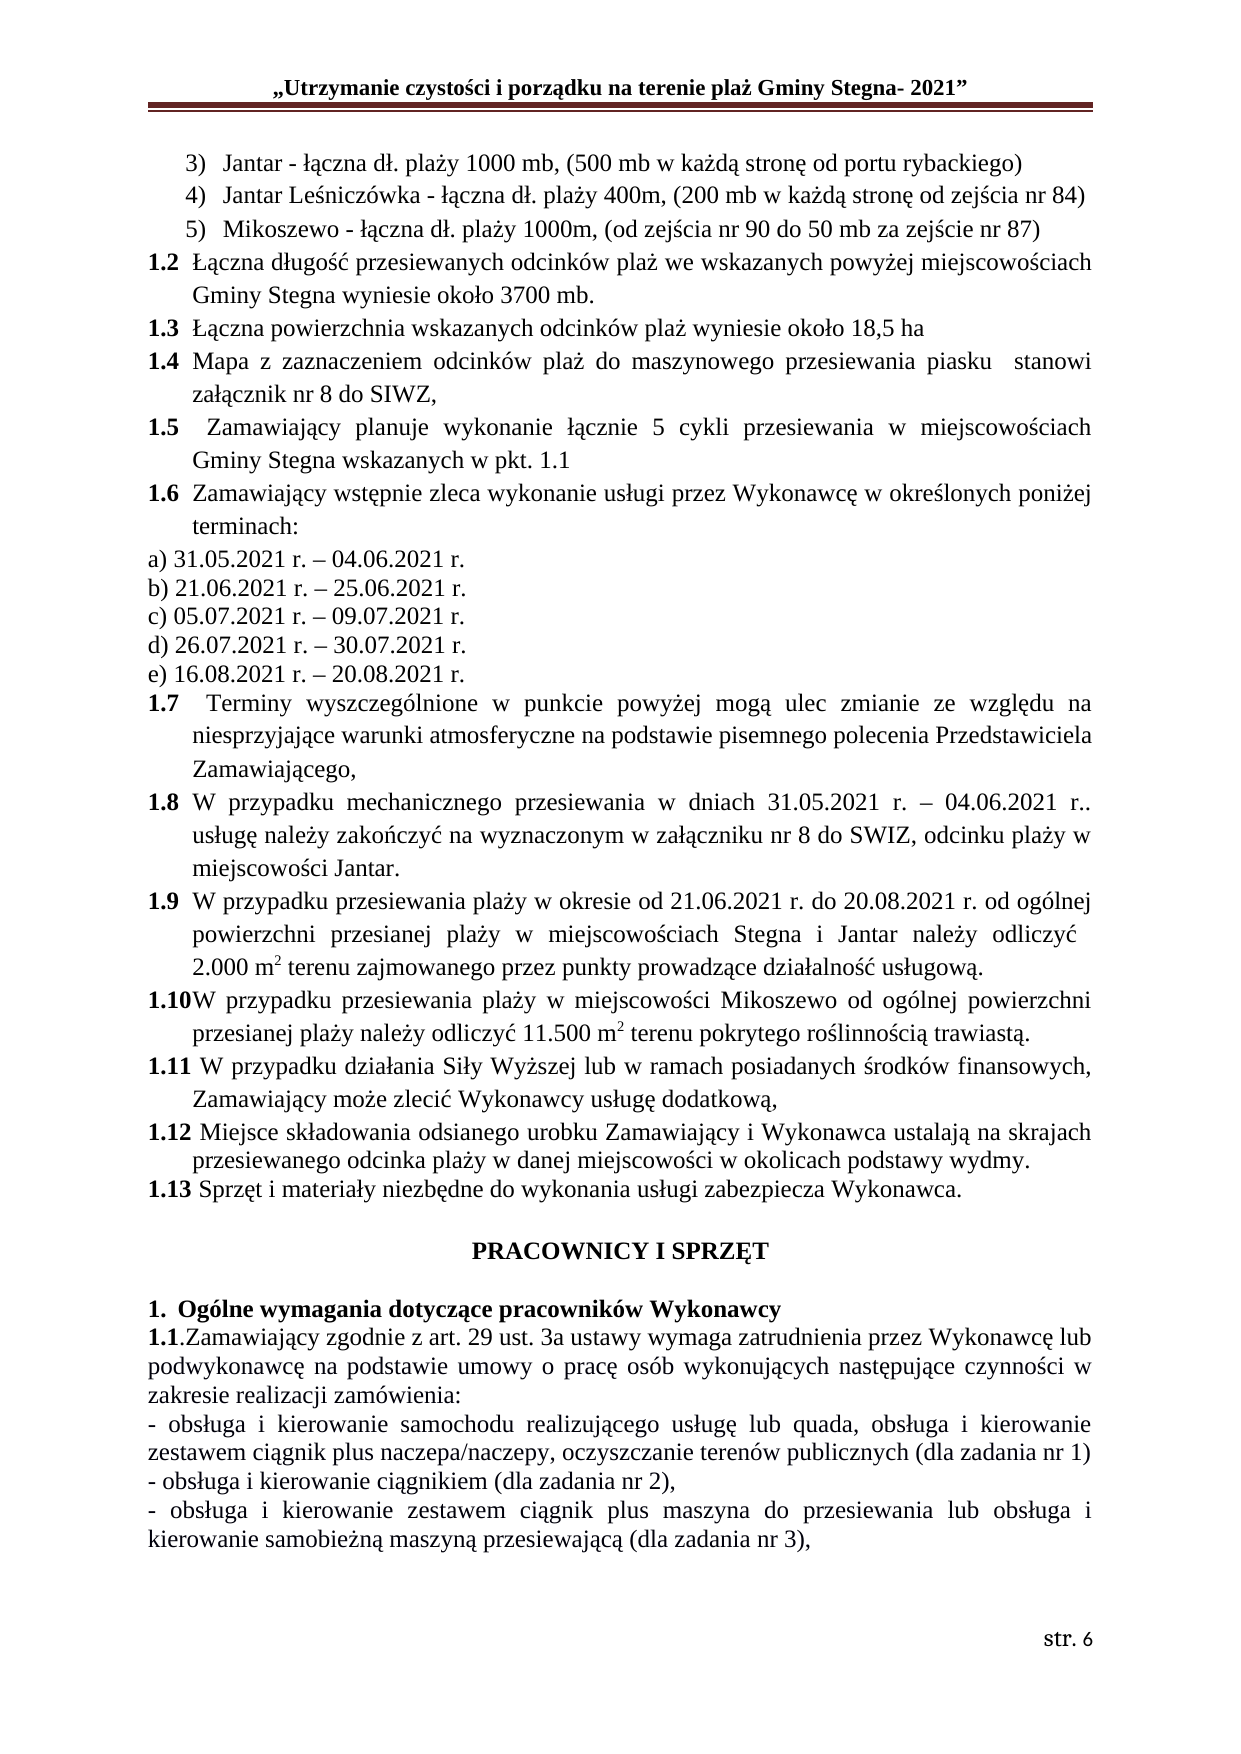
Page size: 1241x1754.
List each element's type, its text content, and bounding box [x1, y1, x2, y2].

list Zamawiający planuje wykonanie łącznie 5 cykli przesiewania w miejscowościach Gminy Stegna wskazanych w pkt. 1.1 [148, 412, 1093, 473]
list Terminy wyszczególnione w punkcie powyżej mogą ulec zmianie ze względu na niesprzyjające warunki atmosferyczne na podstawie pisemnego polecenia Przedstawiciela Zamawiającego, [148, 688, 1093, 782]
text 1.1.Zamawiający zgodnie z art. 29 ust. 3a ustawy wymaga zatrudnienia przez Wykonawcę lub podwykonawcę na podstawie umowy o pracę osób wykonujących następujące czynności w zakresie realizacji zamówienia: [148, 1322, 1093, 1409]
list Jantar Leśniczówka - łączna dł. plaży 400m, (200 mb w każdą stronę od zejścia nr 84) [185, 181, 1093, 209]
list Mapa z zaznaczeniem odcinków plaż do maszynowego przesiewania piasku stanowi załącznik nr 8 do SIWZ, [148, 346, 1093, 407]
list W przypadku przesiewania plaży w okresie od 21.06.2021 r. do 20.08.2021 r. od ogólnej powierzchni przesianej plaży w miejscowościach Stegna i Jantar należy odliczyć 2.000 m2 terenu zajmowanego przez punkty prowadzące działalność usługową. [148, 886, 1093, 981]
list Łączna długość przesiewanych odcinków plaż we wskazanych powyżej miejscowościach Gminy Stegna wyniesie około 3700 mb. [148, 247, 1093, 308]
text PRACOWNICY I SPRZĘT [148, 1236, 1093, 1265]
list Jantar - łączna dł. plaży 1000 mb, (500 mb w każdą stronę od portu rybackiego) [185, 148, 1093, 176]
text a) 31.05.2021 r. – 04.06.2021 r. [148, 544, 1093, 573]
text d) 26.07.2021 r. – 30.07.2021 r. [148, 630, 1093, 659]
list Miejsce składowania odsianego urobku Zamawiający i Wykonawca ustalają na skrajach przesiewanego odcinka plaży w danej miejscowości w okolicach podstawy wydmy. [148, 1117, 1093, 1174]
text e) 16.08.2021 r. – 20.08.2021 r. [148, 659, 1093, 688]
text - obsługa i kierowanie zestawem ciągnik plus maszyna do przesiewania lub obsługa i kierowanie samobieżną maszyną przesiewającą (dla zadania nr 3), [148, 1495, 1093, 1552]
list W przypadku działania Siły Wyższej lub w ramach posiadanych środków finansowych, Zamawiający może zlecić Wykonawcy usługę dodatkową, [148, 1051, 1093, 1113]
list Zamawiający wstępnie zleca wykonanie usługi przez Wykonawcę w określonych poniżej terminach: [148, 478, 1093, 539]
list Ogólne wymagania dotyczące pracowników Wykonawcy [148, 1294, 1093, 1322]
text - obsługa i kierowanie samochodu realizującego usługę lub quada, obsługa i kierowanie zestawem ciągnik plus naczepa/naczepy, oczyszczanie terenów publicznych (dla zadania nr 1) [148, 1409, 1093, 1466]
list Łączna powierzchnia wskazanych odcinków plaż wyniesie około 18,5 ha [148, 313, 1093, 341]
list Sprzęt i materiały niezbędne do wykonania usługi zabezpiecza Wykonawca. [148, 1174, 1093, 1203]
text - obsługa i kierowanie ciągnikiem (dla zadania nr 2), [148, 1466, 1093, 1495]
text c) 05.07.2021 r. – 09.07.2021 r. [148, 601, 1093, 630]
list W przypadku mechanicznego przesiewania w dniach 31.05.2021 r. – 04.06.2021 r.. usługę należy zakończyć na wyznaczonym w załączniku nr 8 do SWIZ, odcinku plaży w miejscowości Jantar. [148, 787, 1093, 881]
list Mikoszewo - łączna dł. plaży 1000m, (od zejścia nr 90 do 50 mb za zejście nr 87) [185, 214, 1093, 242]
list W przypadku przesiewania plaży w miejscowości Mikoszewo od ogólnej powierzchni przesianej plaży należy odliczyć 11.500 m2 terenu pokrytego roślinnością trawiastą. [148, 985, 1093, 1047]
text b) 21.06.2021 r. – 25.06.2021 r. [148, 573, 1093, 601]
